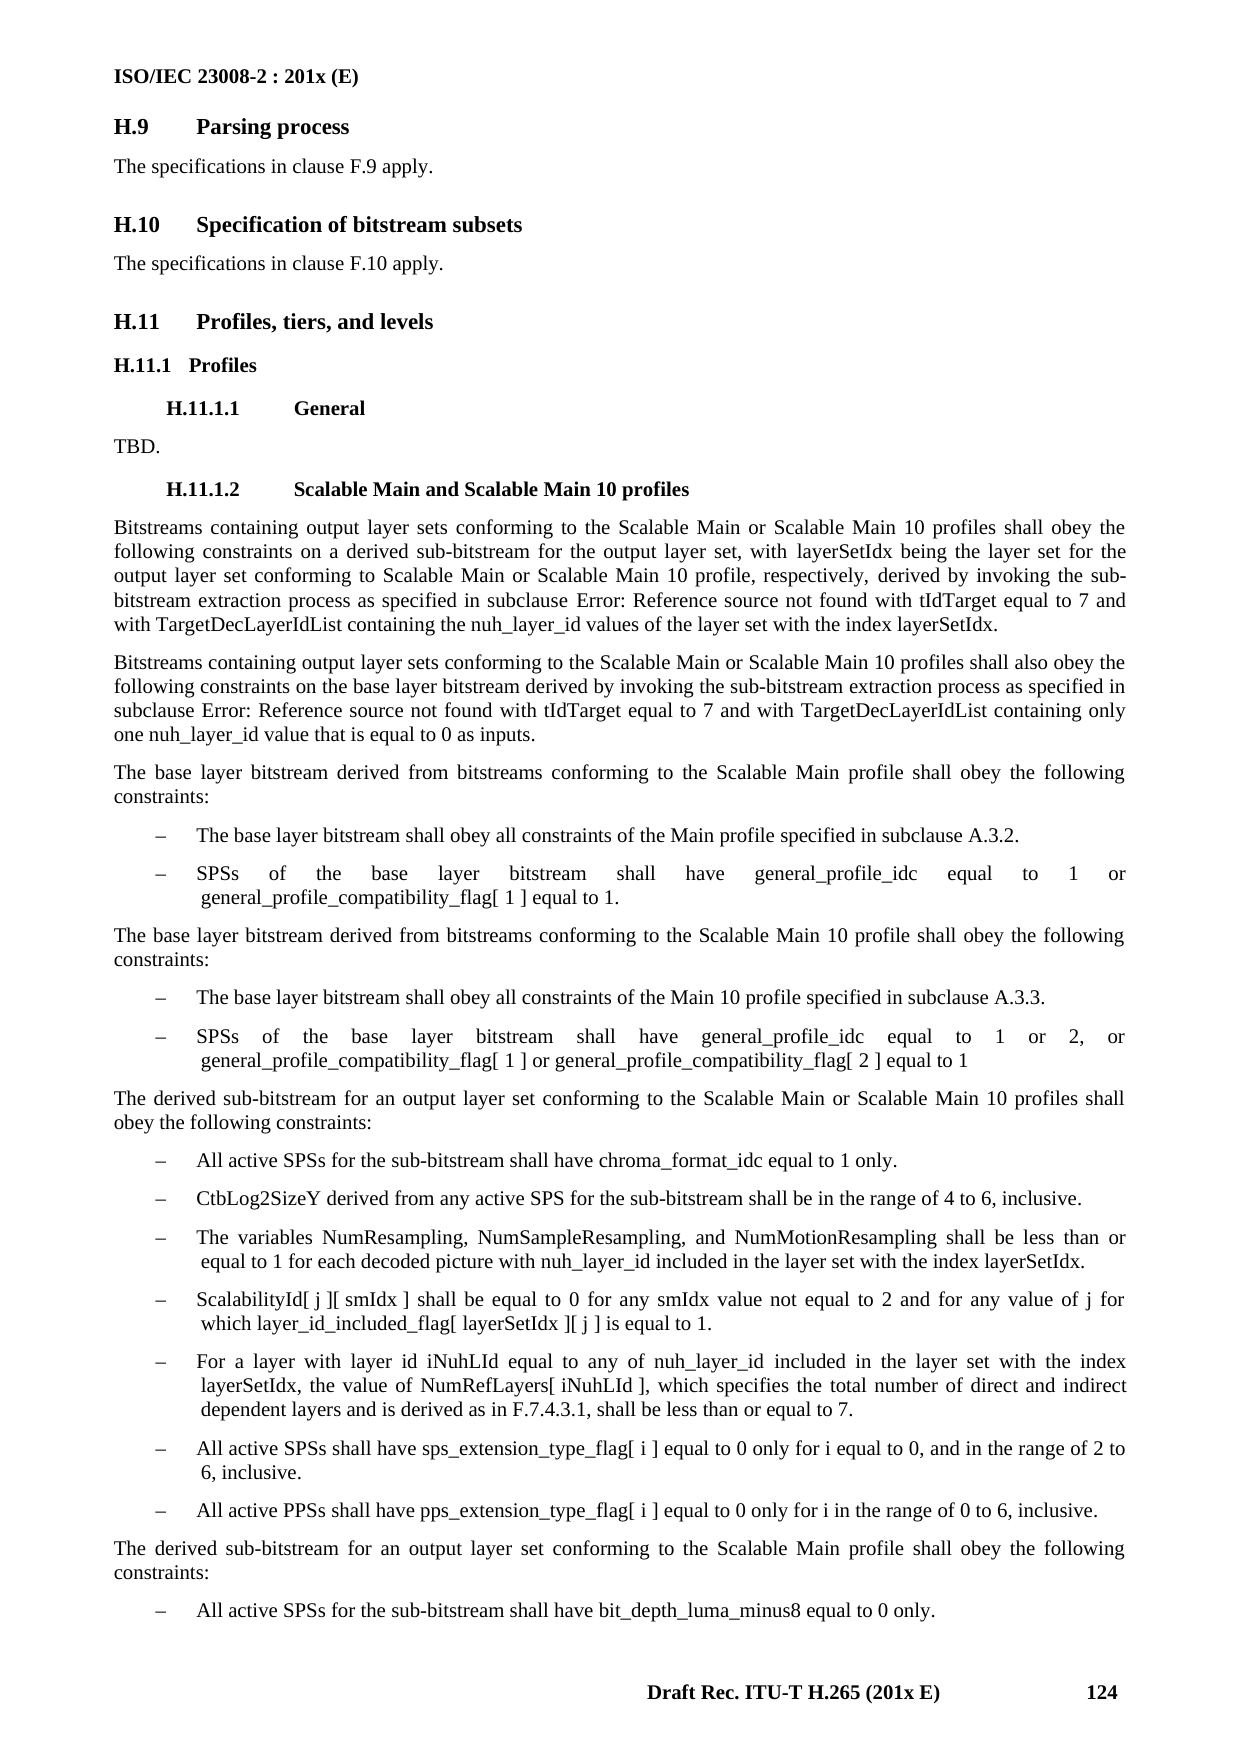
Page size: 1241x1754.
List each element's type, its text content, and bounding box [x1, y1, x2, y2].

text – CtbLog2SizeY derived from any active SPS for the sub-bitstream shall be in the range of 4 to 6, inclusive. [155, 1186, 1127, 1210]
list Specification of bitstream subsets [113, 211, 1127, 237]
text The base layer bitstream derived from bitstreams conforming to the Scalable Main 10 profile shall obey the following constraints: [113, 923, 1127, 971]
list Parsing process [113, 113, 1127, 140]
text – SPSs of the base layer bitstream shall have general_profile_idc equal to 1 or 2, or general_profile_compatibility_flag[ 1 ] or general_profile_compatibility_flag[ 2 ] equal to 1 [155, 1023, 1127, 1072]
text – The variables NumResampling, NumSampleResampling, and NumMotionResampling shall be less than or equal to 1 for each decoded picture with nuh_layer_id included in the layer set with the index layerSetIdx. [155, 1224, 1127, 1273]
text Scalable Main and Scalable Main 10 profiles [166, 477, 1127, 501]
text The specifications in clause F.10 apply. [113, 251, 1127, 275]
text – SPSs of the base layer bitstream shall have general_profile_idc equal to 1 or general_profile_compatibility_flag[ 1 ] equal to 1. [155, 861, 1127, 909]
text The derived sub-bitstream for an output layer set conforming to the Scalable Main or Scalable Main 10 profiles shall obey the following constraints: [113, 1086, 1127, 1134]
text – All active SPSs shall have sps_extension_type_flag[ i ] equal to 0 only for i equal to 0, and in the range of 2 to 6, inclusive. [155, 1436, 1127, 1484]
text – ScalabilityId[ j ][ smIdx ] shall be equal to 0 for any smIdx value not equal to 2 and for any value of j for which layer_id_included_flag[ layerSetIdx ][ j ] is equal to 1. [155, 1287, 1127, 1335]
text General [166, 396, 1127, 420]
text The specifications in clause F.9 apply. [113, 154, 1127, 178]
text – All active PPSs shall have pps_extension_type_flag[ i ] equal to 0 only for i in the range of 0 to 6, inclusive. [155, 1498, 1127, 1522]
text TBD. [113, 434, 1127, 458]
list Profiles, tiers, and levels [113, 308, 1127, 334]
text The derived sub-bitstream for an output layer set conforming to the Scalable Main profile shall obey the following constraints: [113, 1536, 1127, 1584]
text The base layer bitstream derived from bitstreams conforming to the Scalable Main profile shall obey the following constraints: [113, 760, 1127, 808]
text – All active SPSs for the sub-bitstream shall have bit_depth_luma_minus8 equal to 0 only. [155, 1598, 1127, 1622]
list Profiles [113, 353, 1127, 377]
text – All active SPSs for the sub-bitstream shall have chroma_format_idc equal to 1 only. [155, 1148, 1127, 1172]
text – The base layer bitstream shall obey all constraints of the Main 10 profile specified in subclause A.3.3. [155, 985, 1127, 1009]
text – For a layer with layer id iNuhLId equal to any of nuh_layer_id included in the layer set with the index layerSetIdx, the value of NumRefLayers[ iNuhLId ], which specifies the total number of direct and indirect dependent layers and is derived as in F.7.4.3.1, shall be less than or equal to 7. [155, 1349, 1127, 1421]
text – The base layer bitstream shall obey all constraints of the Main profile specified in subclause A.3.2. [155, 822, 1127, 847]
